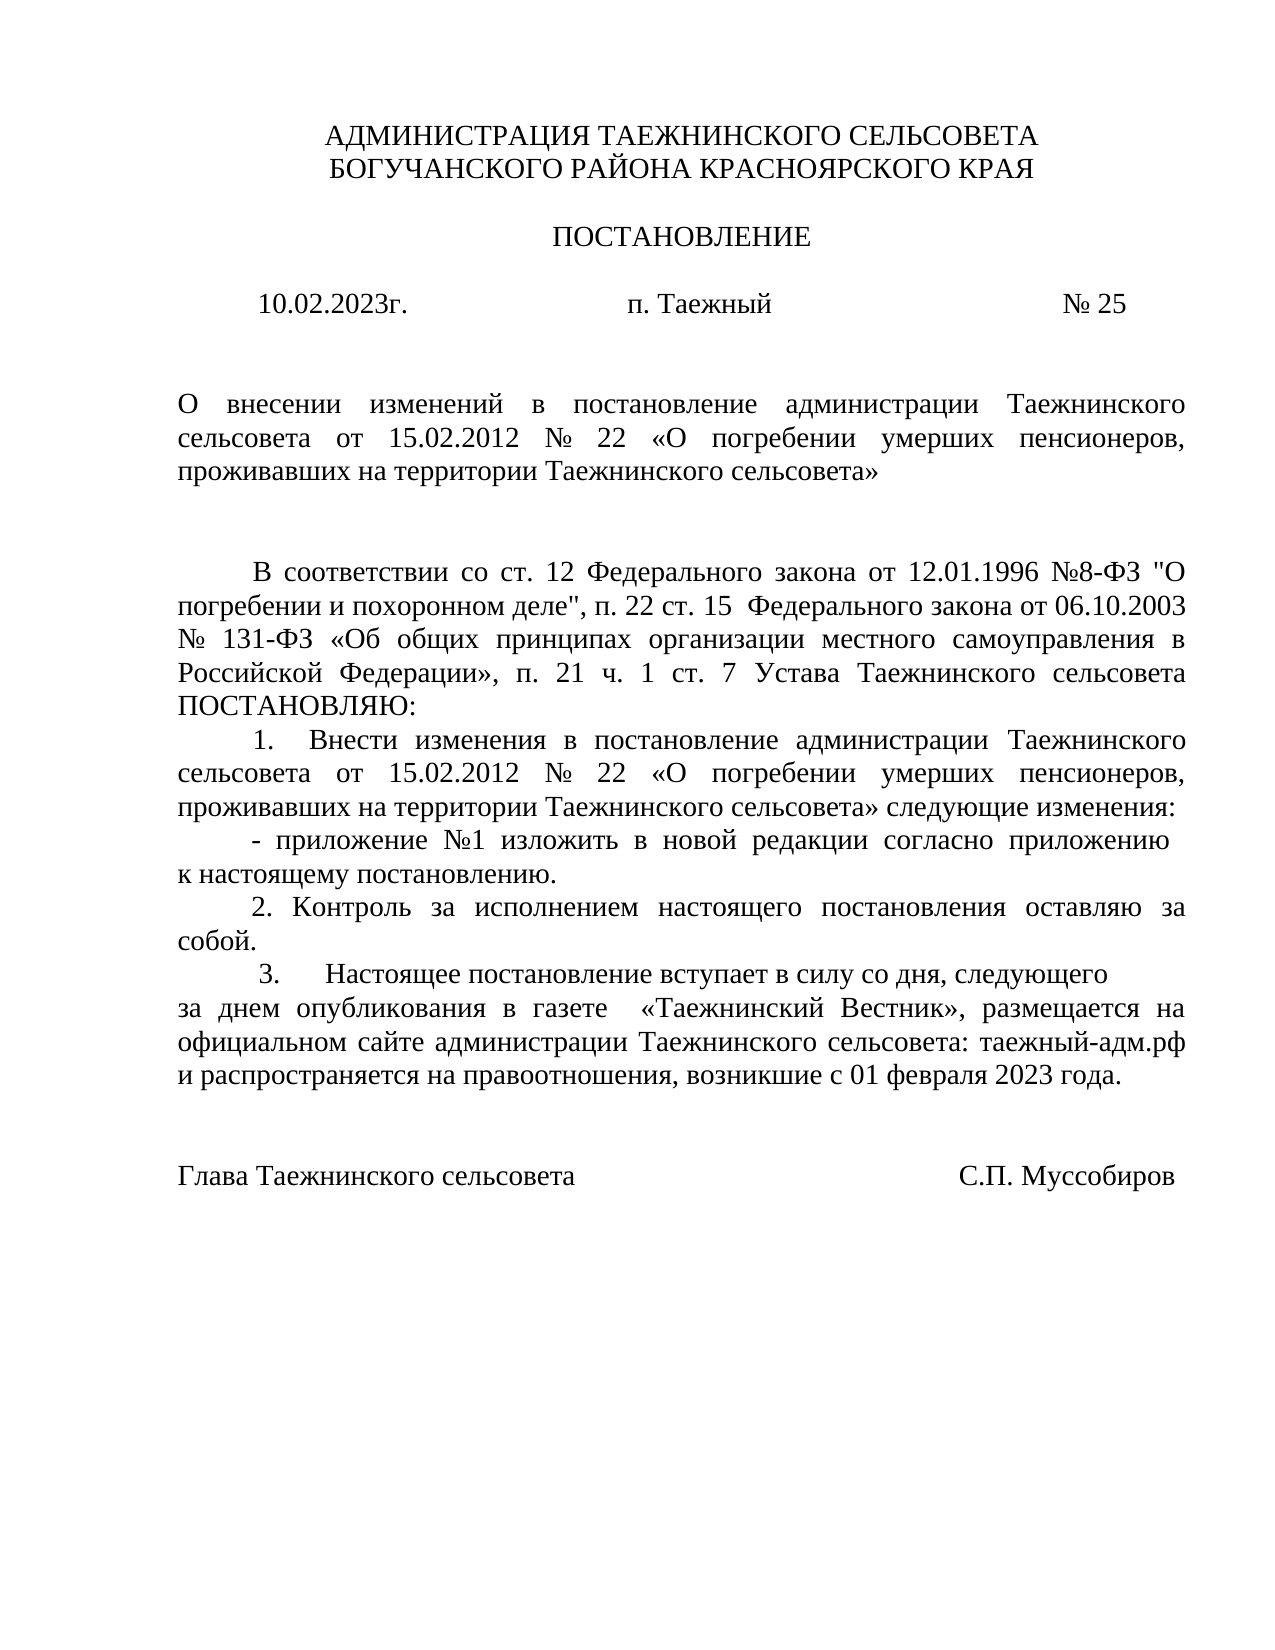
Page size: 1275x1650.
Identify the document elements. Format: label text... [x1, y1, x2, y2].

text В соответствии со ст. 12 Федерального закона от 12.01.1996 №8-ФЗ "О погребении и похоронном деле", п. 22 ст. 15 Федерального закона от 06.10.2003 № 131-ФЗ «Об общих принципах организации местного самоуправления в Российской Федерации», п. 21 ч. 1 ст. 7 Устава Таежнинского сельсовета ПОСТАНОВЛЯЮ: [177, 554, 1186, 722]
text за днем опубликования в газете «Таежнинский Вестник», размещается на официальном сайте администрации Таежнинского сельсовета: таежный-адм.рф и распространяется на правоотношения, возникшие с 01 февраля 2023 года. [177, 990, 1186, 1091]
text Глава Таежнинского сельсовета С.П. Муссобиров [177, 1158, 1186, 1191]
text 10.02.2023г. п. Таежный № 25 [177, 286, 1186, 319]
text - приложение №1 изложить в новой редакции согласно приложению к настоящему постановлению. [177, 822, 1186, 889]
text О внесении изменений в постановление администрации Таежнинского сельсовета от 15.02.2012 № 22 «О погребении умерших пенсионеров, проживавших на территории Таежнинского сельсовета» [177, 386, 1186, 487]
text 2. Контроль за исполнением настоящего постановления оставляю за собой. [177, 889, 1186, 957]
text 3. Настоящее постановление вступает в силу со дня, следующего [177, 957, 1186, 990]
text ПОСТАНОВЛЕНИЕ [177, 219, 1186, 252]
text АДМИНИСТРАЦИЯ ТАЕЖНИНСКОГО СЕЛЬСОВЕТА [177, 118, 1186, 152]
list Внести изменения в постановление администрации Таежнинского сельсовета от 15.02.2012 № 22 «О погребении умерших пенсионеров, проживавших на территории Таежнинского сельсовета» следующие изменения: [177, 722, 1186, 822]
text БОГУЧАНСКОГО РАЙОНА КРАСНОЯРСКОГО КРАЯ [177, 152, 1186, 185]
